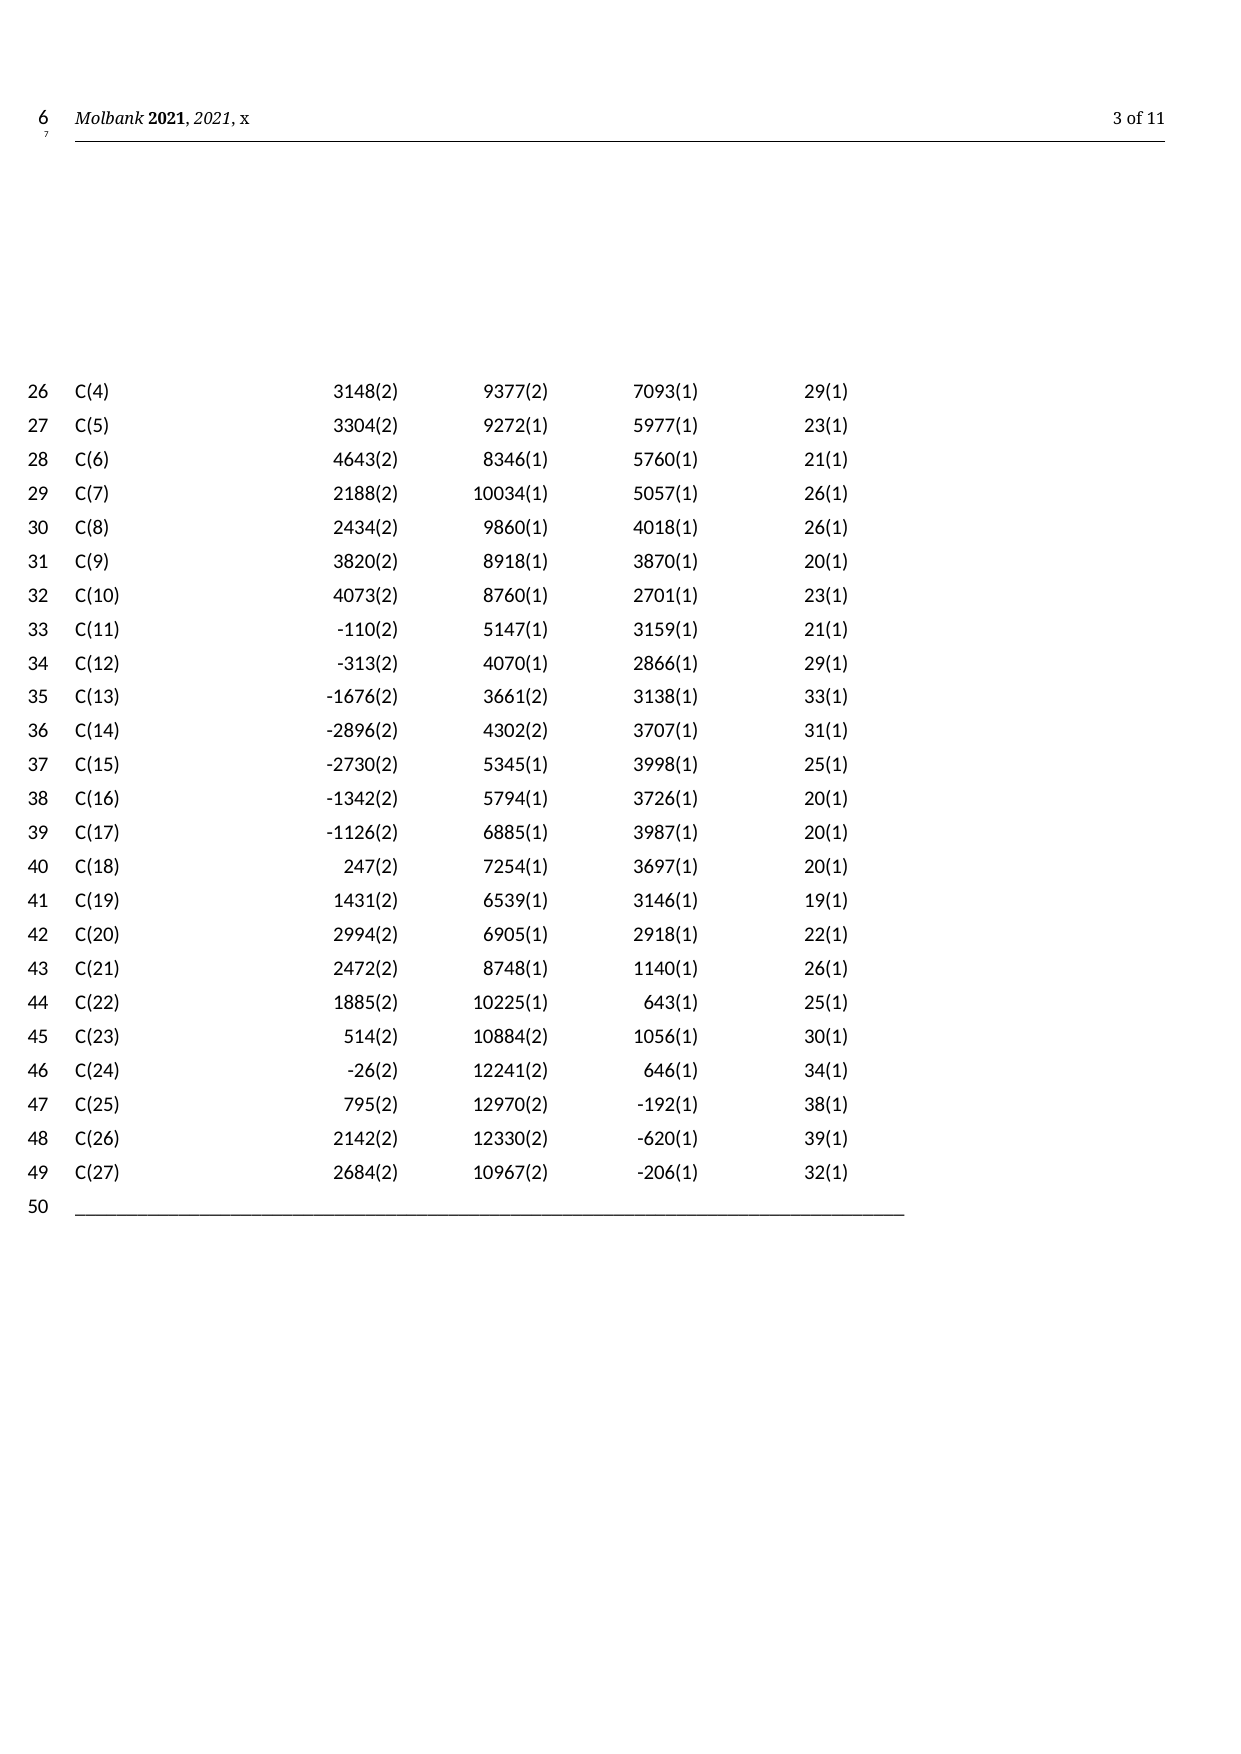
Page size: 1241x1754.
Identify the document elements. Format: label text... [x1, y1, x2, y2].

text C(19) 1431(2) 6539(1) 3146(1) 19(1) [75, 883, 1165, 917]
text C(10) 4073(2) 8760(1) 2701(1) 23(1) [75, 577, 1165, 611]
text C(8) 2434(2) 9860(1) 4018(1) 26(1) [75, 509, 1165, 543]
text C(22) 1885(2) 10225(1) 643(1) 25(1) [75, 985, 1165, 1019]
text C(12) -313(2) 4070(1) 2866(1) 29(1) [75, 645, 1165, 679]
text C(20) 2994(2) 6905(1) 2918(1) 22(1) [75, 917, 1165, 951]
text C(24) -26(2) 12241(2) 646(1) 34(1) [75, 1053, 1165, 1087]
text C(9) 3820(2) 8918(1) 3870(1) 20(1) [75, 543, 1165, 577]
text C(23) 514(2) 10884(2) 1056(1) 30(1) [75, 1019, 1165, 1053]
text C(17) -1126(2) 6885(1) 3987(1) 20(1) [75, 815, 1165, 849]
text C(7) 2188(2) 10034(1) 5057(1) 26(1) [75, 476, 1165, 509]
text C(6) 4643(2) 8346(1) 5760(1) 21(1) [75, 442, 1165, 476]
text C(4) 3148(2) 9377(2) 7093(1) 29(1) [75, 374, 1165, 408]
text ________________________________________________________________________________Table SI 2. Bond lengths [Å] and angles [°] for l1_sq (1). [75, 1189, 1165, 1223]
text C(14) -2896(2) 4302(2) 3707(1) 31(1) [75, 713, 1165, 747]
text C(11) -110(2) 5147(1) 3159(1) 21(1) [75, 611, 1165, 645]
text C(5) 3304(2) 9272(1) 5977(1) 23(1) [75, 408, 1165, 442]
text C(25) 795(2) 12970(2) -192(1) 38(1) [75, 1087, 1165, 1121]
text C(13) -1676(2) 3661(2) 3138(1) 33(1) [75, 679, 1165, 713]
text C(26) 2142(2) 12330(2) -620(1) 39(1) [75, 1121, 1165, 1155]
text C(16) -1342(2) 5794(1) 3726(1) 20(1) [75, 781, 1165, 815]
text C(15) -2730(2) 5345(1) 3998(1) 25(1) [75, 747, 1165, 781]
text C(21) 2472(2) 8748(1) 1140(1) 26(1) [75, 951, 1165, 985]
text C(27) 2684(2) 10967(2) -206(1) 32(1) [75, 1155, 1165, 1189]
text C(18) 247(2) 7254(1) 3697(1) 20(1) [75, 849, 1165, 883]
